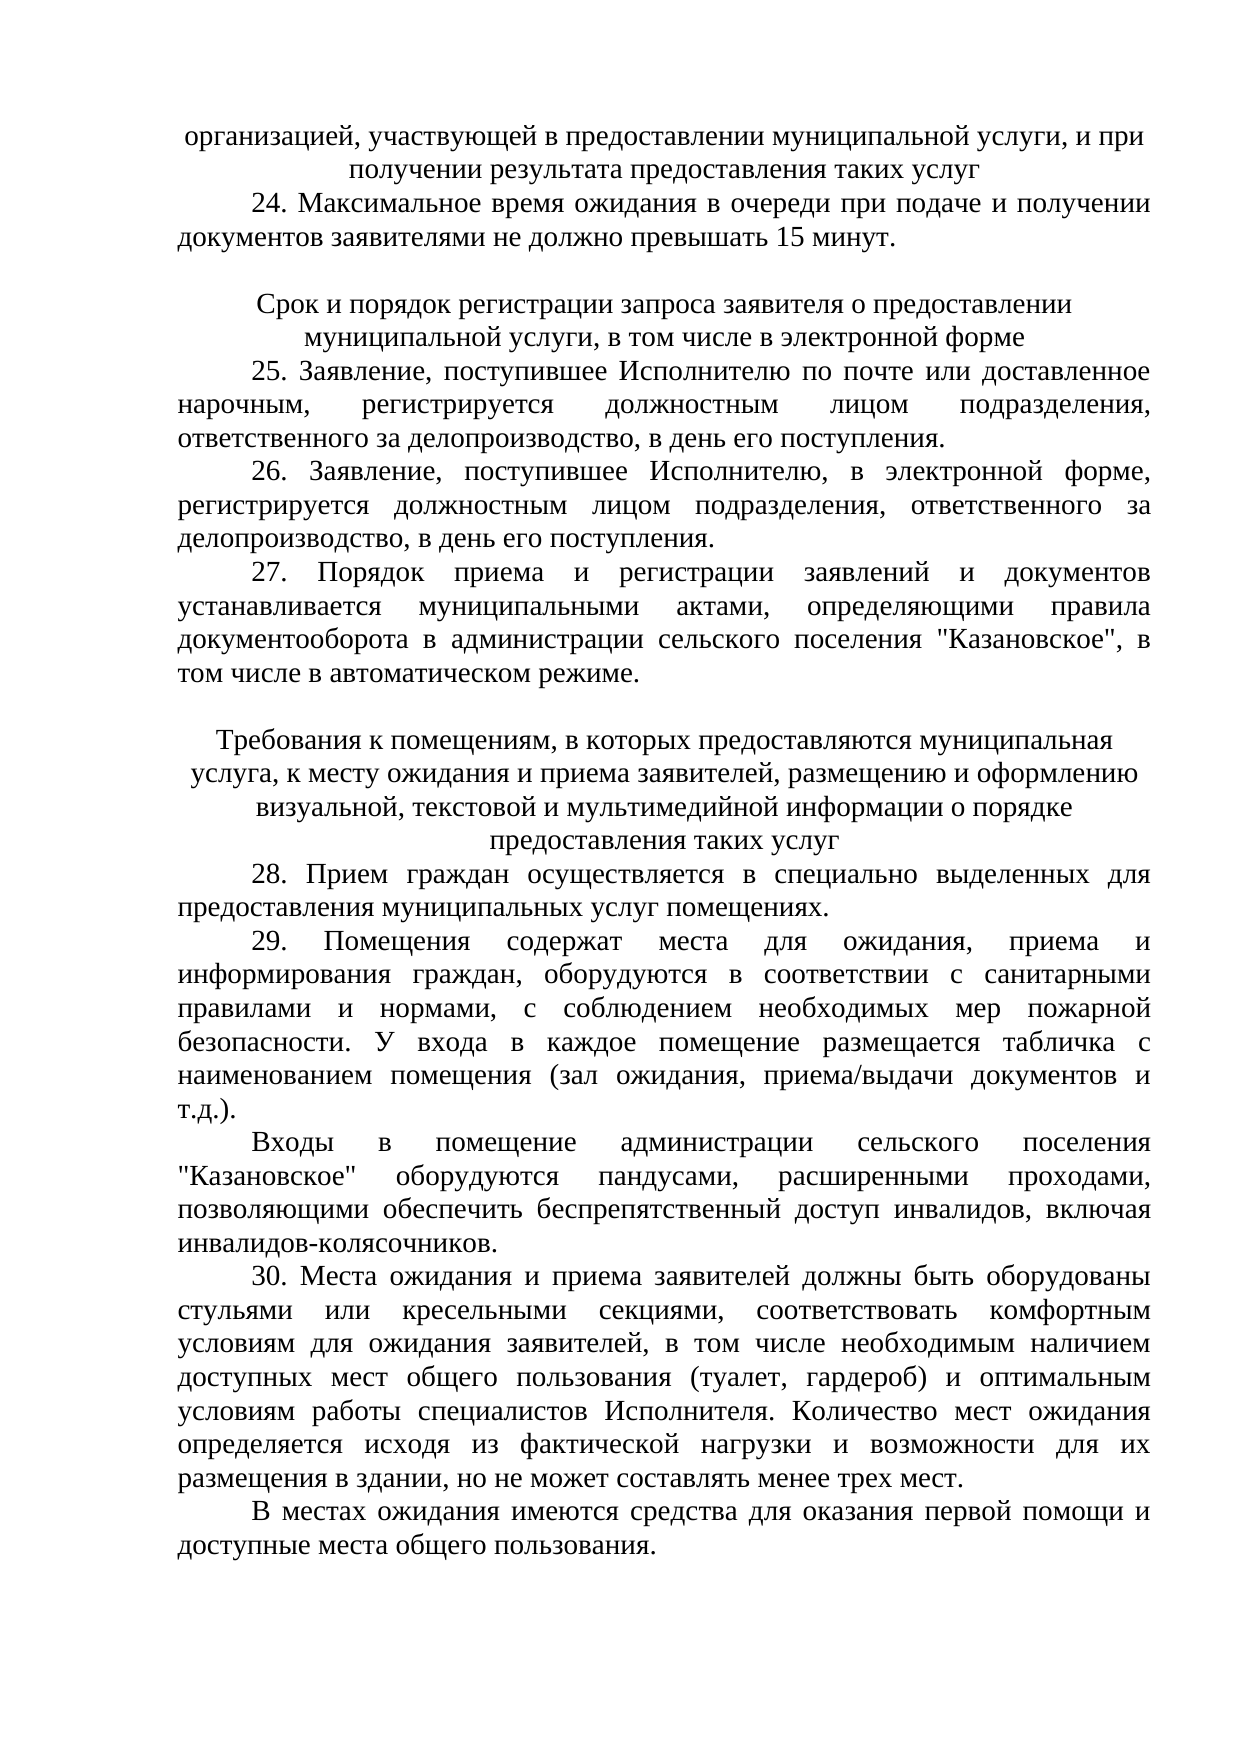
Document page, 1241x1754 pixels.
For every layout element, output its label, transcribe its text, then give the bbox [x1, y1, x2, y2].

text 27. Порядок приема и регистрации заявлений и документов устанавливается муниципальными актами, определяющими правила документооборота в администрации сельского поселения "Казановское", в том числе в автоматическом режиме. [177, 554, 1152, 688]
text 29. Помещения содержат места для ожидания, приема и информирования граждан, оборудуются в соответствии с санитарными правилами и нормами, с соблюдением необходимых мер пожарной безопасности. У входа в каждое помещение размещается табличка с наименованием помещения (зал ожидания, приема/выдачи документов и т.д.). [177, 923, 1152, 1124]
text Входы в помещение администрации сельского поселения "Казановское" оборудуются пандусами, расширенными проходами, позволяющими обеспечить беспрепятственный доступ инвалидов, включая инвалидов-колясочников. [177, 1124, 1152, 1258]
text Срок и порядок регистрации запроса заявителя о предоставлении муниципальной услуги, в том числе в электронной форме [177, 286, 1152, 353]
text 30. Места ожидания и приема заявителей должны быть оборудованы стульями или кресельными секциями, соответствовать комфортным условиям для ожидания заявителей, в том числе необходимым наличием доступных мест общего пользования (туалет, гардероб) и оптимальным условиям работы специалистов Исполнителя. Количество мест ожидания определяется исходя из фактической нагрузки и возможности для их размещения в здании, но не может составлять менее трех мест. [177, 1258, 1152, 1493]
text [177, 118, 1152, 185]
text 26. Заявление, поступившее Исполнителю, в электронной форме, регистрируется должностным лицом подразделения, ответственного за делопроизводство, в день его поступления. [177, 453, 1152, 554]
text Требования к помещениям, в которых предоставляются муниципальная услуга, к месту ожидания и приема заявителей, размещению и оформлению визуальной, текстовой и мультимедийной информации о порядке предоставления таких услуг [177, 722, 1152, 856]
text 24. Максимальное время ожидания в очереди при подаче и получении документов заявителями не должно превышать 15 минут. [177, 185, 1152, 252]
text 28. Прием граждан осуществляется в специально выделенных для предоставления муниципальных услуг помещениях. [177, 856, 1152, 923]
text 25. Заявление, поступившее Исполнителю по почте или доставленное нарочным, регистрируется должностным лицом подразделения, ответственного за делопроизводство, в день его поступления. [177, 353, 1152, 453]
text В местах ожидания имеются средства для оказания первой помощи и доступные места общего пользования. [177, 1493, 1152, 1560]
